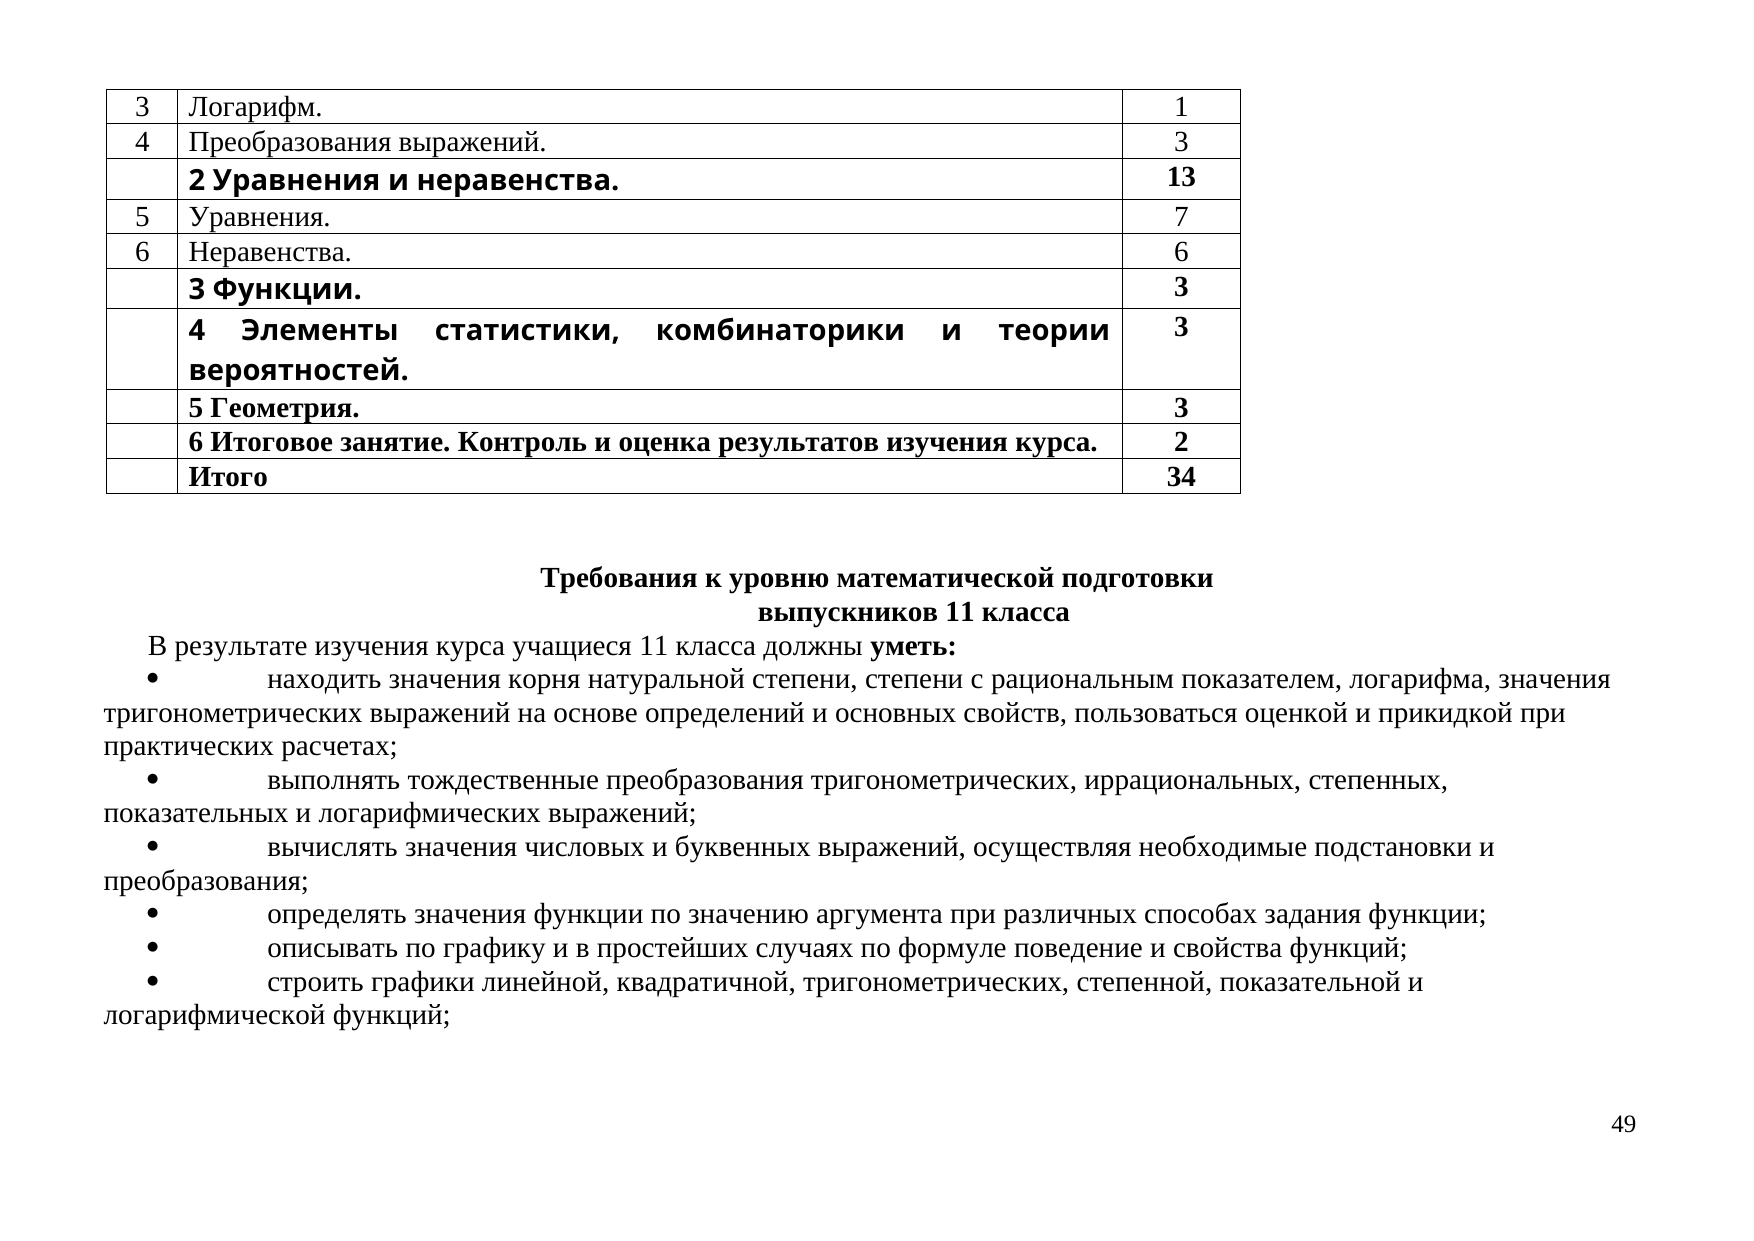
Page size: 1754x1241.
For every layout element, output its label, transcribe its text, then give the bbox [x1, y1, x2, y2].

list выполнять тождественные преобразования тригонометрических, иррациональных, степенных, показательных и логарифмических выражений; [103, 762, 1636, 829]
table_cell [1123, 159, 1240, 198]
list находить значения корня натуральной степени, степени с рациональным показателем, логарифма, значения тригонометрических выражений на основе определений и основных свойств, пользоваться оценкой и прикидкой при практических расчетах; [103, 661, 1636, 762]
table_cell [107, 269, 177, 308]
text В результате изучения курса учащиеся 11 класса должны уметь: [103, 628, 1636, 661]
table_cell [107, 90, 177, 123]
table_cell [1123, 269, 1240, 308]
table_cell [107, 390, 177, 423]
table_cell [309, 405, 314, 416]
text Требования к уровню математической подготовки [118, 561, 1636, 594]
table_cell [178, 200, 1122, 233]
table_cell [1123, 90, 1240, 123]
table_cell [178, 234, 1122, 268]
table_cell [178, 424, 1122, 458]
text выпускников 11 класса [118, 594, 1636, 628]
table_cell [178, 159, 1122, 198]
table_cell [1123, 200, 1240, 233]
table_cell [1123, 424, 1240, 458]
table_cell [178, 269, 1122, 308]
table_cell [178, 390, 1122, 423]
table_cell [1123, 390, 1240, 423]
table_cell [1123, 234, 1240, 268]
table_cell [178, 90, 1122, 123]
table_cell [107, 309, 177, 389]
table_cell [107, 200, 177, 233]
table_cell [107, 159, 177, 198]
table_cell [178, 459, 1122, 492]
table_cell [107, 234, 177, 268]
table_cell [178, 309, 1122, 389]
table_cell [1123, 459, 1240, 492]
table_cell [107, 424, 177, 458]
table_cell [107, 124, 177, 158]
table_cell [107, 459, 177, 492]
list строить графики линейной, квадратичной, тригонометрических, степенной, показательной и логарифмической функций; [103, 964, 1636, 1031]
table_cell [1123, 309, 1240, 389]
list определять значения функции по значению аргумента при различных способах задания функции; [103, 896, 1636, 930]
list вычислять значения числовых и буквенных выражений, осуществляя необходимые подстановки и преобразования; [103, 829, 1636, 896]
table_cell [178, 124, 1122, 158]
list описывать по графику и в простейших случаях по формуле поведение и свойства функций; [103, 930, 1636, 964]
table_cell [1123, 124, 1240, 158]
